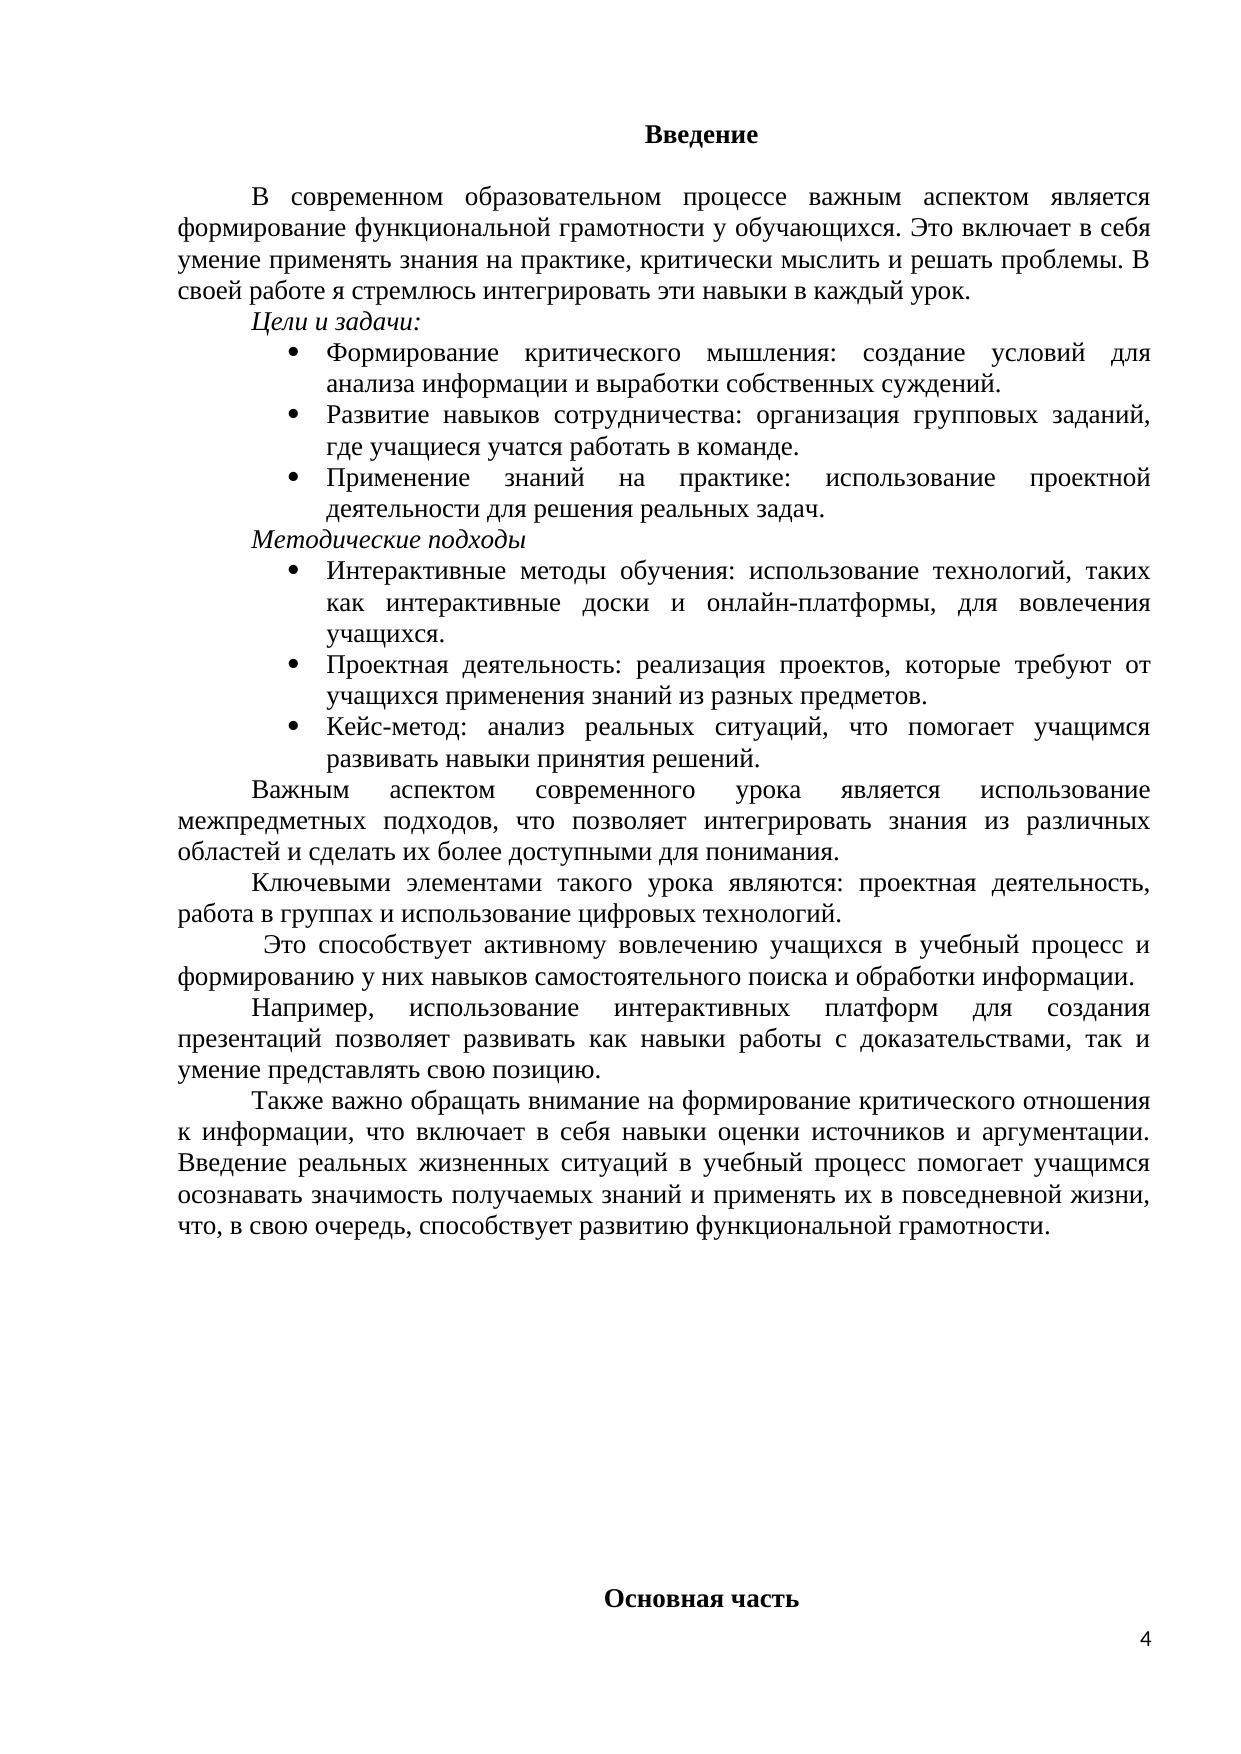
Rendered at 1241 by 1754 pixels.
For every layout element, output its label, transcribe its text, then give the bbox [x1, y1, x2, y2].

text Введение [177, 118, 1152, 149]
list Кейс-метод: анализ реальных ситуаций, что помогает учащимся развивать навыки принятия решений. [288, 710, 1152, 773]
text Ключевыми элементами такого урока являются: проектная деятельность, работа в группах и использование цифровых технологий. [177, 866, 1152, 928]
text Также важно обращать внимание на формирование критического отношения к информации, что включает в себя навыки оценки источников и аргументации. Введение реальных жизненных ситуаций в учебный процесс помогает учащимся осознавать значимость получаемых знаний и применять их в повседневной жизни, что, в свою очередь, способствует развитию функциональной грамотности. [177, 1084, 1152, 1240]
text В современном образовательном процессе важным аспектом является формирование функциональной грамотности у обучающихся. Это включает в себя умение применять знания на практике, критически мыслить и решать проблемы. В своей работе я стремлюсь интегрировать эти навыки в каждый урок. [177, 180, 1152, 305]
text Например, использование интерактивных платформ для создания презентаций позволяет развивать как навыки работы с доказательствами, так и умение представлять свою позицию. [177, 991, 1152, 1084]
list Интерактивные методы обучения: использование технологий, таких как интерактивные доски и онлайн-платформы, для вовлечения учащихся. [288, 554, 1152, 648]
list Развитие навыков сотрудничества: организация групповых заданий, где учащиеся учатся работать в команде. [288, 398, 1152, 461]
list Формирование критического мышления: создание условий для анализа информации и выработки собственных суждений. [288, 336, 1152, 398]
text Это способствует активному вовлечению учащихся в учебный процесс и формированию у них навыков самостоятельного поиска и обработки информации. [177, 928, 1152, 991]
text Цели и задачи: [177, 305, 1152, 336]
list Применение знаний на практике: использование проектной деятельности для решения реальных задач. [288, 461, 1152, 523]
text Важным аспектом современного урока является использование межпредметных подходов, что позволяет интегрировать знания из различных областей и сделать их более доступными для понимания. [177, 773, 1152, 866]
text Методические подходы [177, 523, 1152, 554]
list Проектная деятельность: реализация проектов, которые требуют от учащихся применения знаний из разных предметов. [288, 648, 1152, 710]
text Основная часть [177, 1583, 1152, 1614]
